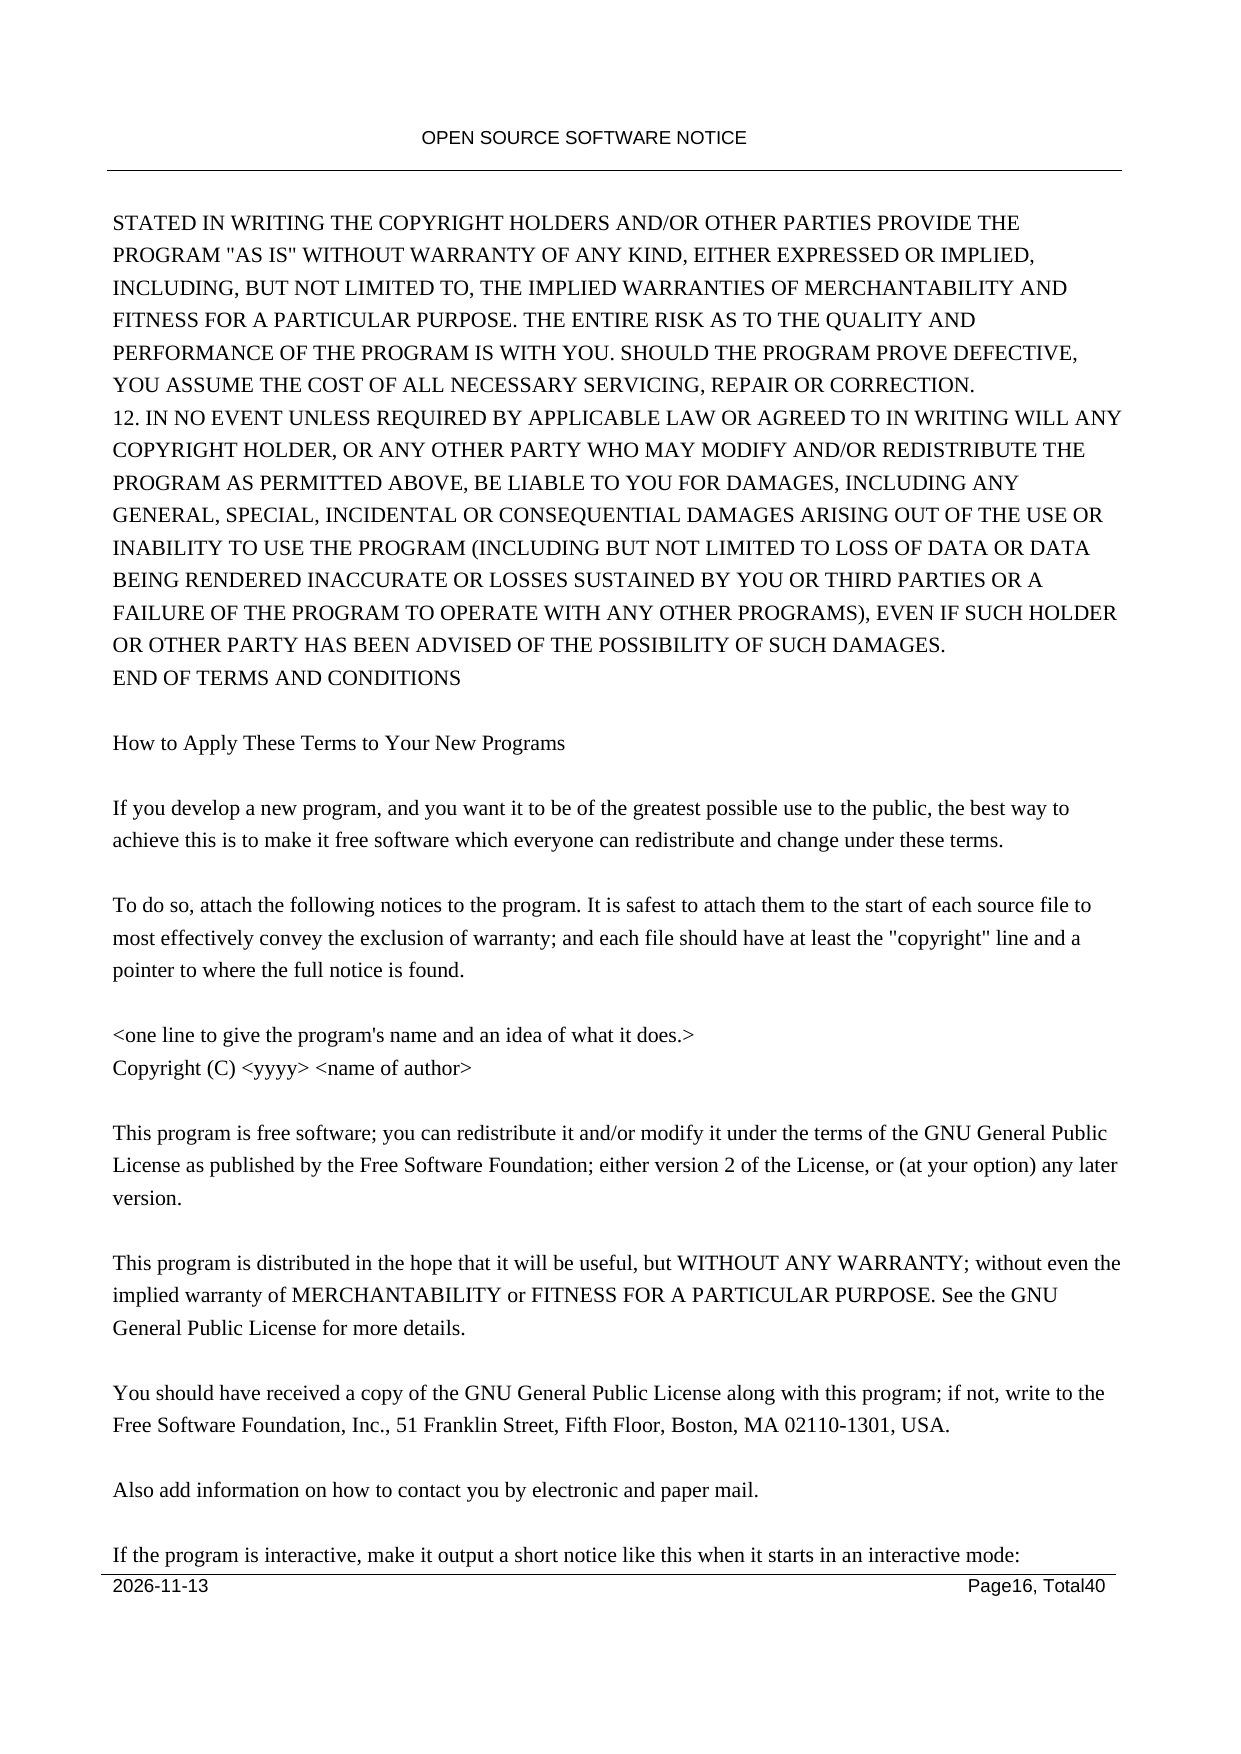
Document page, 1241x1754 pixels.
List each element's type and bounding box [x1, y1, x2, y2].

text [112, 206, 1128, 1571]
